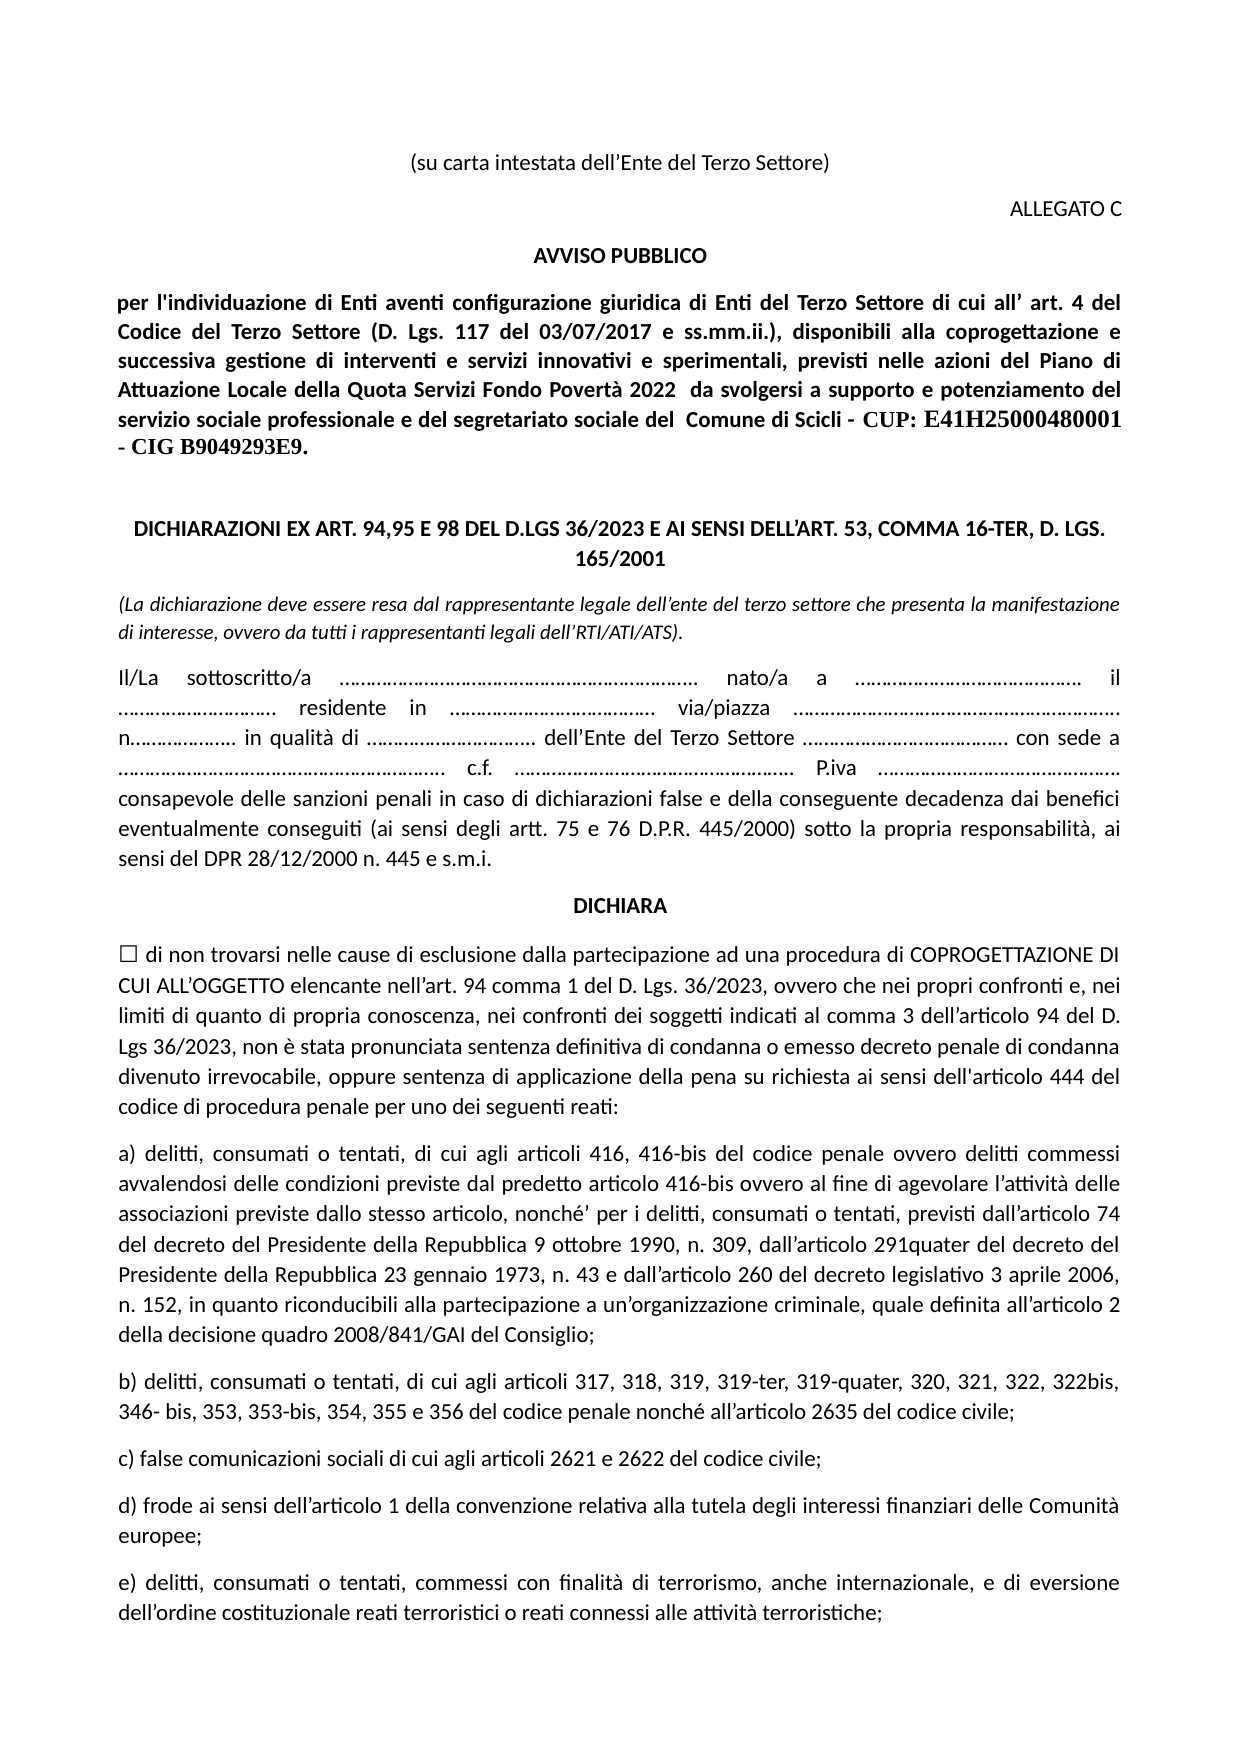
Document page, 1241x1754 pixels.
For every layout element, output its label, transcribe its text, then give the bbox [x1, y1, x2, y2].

text AVVISO PUBBLICO [118, 241, 1122, 269]
text (La dichiarazione deve essere resa dal rappresentante legale dell’ente del terzo settore che presenta la manifestazione di interesse, ovvero da tutti i rappresentanti legali dell’RTI/ATI/ATS). [118, 591, 1122, 644]
text ☐ di non trovarsi nelle cause di esclusione dalla partecipazione ad una procedura di COPROGETTAZIONE DI CUI ALL’OGGETTO elencante nell’art. 94 comma 1 del D. Lgs. 36/2023, ovvero che nei propri confronti e, nei limiti di quanto di propria conoscenza, nei confronti dei soggetti indicati al comma 3 dell’articolo 94 del D. Lgs 36/2023, non è stata pronunciata sentenza definitiva di condanna o emesso decreto penale di condanna divenuto irrevocabile, oppure sentenza di applicazione della pena su richiesta ai sensi dell'articolo 444 del codice di procedura penale per uno dei seguenti reati: [118, 938, 1122, 1120]
text c) false comunicazioni sociali di cui agli articoli 2621 e 2622 del codice civile; [118, 1444, 1122, 1472]
text d) frode ai sensi dell’articolo 1 della convenzione relativa alla tutela degli interessi finanziari delle Comunità europee; [118, 1491, 1122, 1549]
text b) delitti, consumati o tentati, di cui agli articoli 317, 318, 319, 319-ter, 319-quater, 320, 321, 322, 322bis, 346- bis, 353, 353-bis, 354, 355 e 356 del codice penale nonché all’articolo 2635 del codice civile; [118, 1367, 1122, 1425]
text DICHIARAZIONI EX ART. 94,95 E 98 DEL D.LGS 36/2023 E AI SENSI DELL’ART. 53, COMMA 16-TER, D. LGS. 165/2001 [118, 514, 1122, 573]
text (su carta intestata dell’Ente del Terzo Settore) [118, 148, 1122, 176]
text DICHIARA [118, 891, 1122, 919]
text e) delitti, consumati o tentati, commessi con finalità di terrorismo, anche internazionale, e di eversione dell’ordine costituzionale reati terroristici o reati connessi alle attività terroristiche; [118, 1568, 1122, 1626]
text per l'individuazione di Enti aventi configurazione giuridica di Enti del Terzo Settore di cui all’ art. 4 del Codice del Terzo Settore (D. Lgs. 117 del 03/07/2017 e ss.mm.ii.), disponibili alla coprogettazione e successiva gestione di interventi e servizi innovativi e sperimentali, previsti nelle azioni del Piano di Attuazione Locale della Quota Servizi Fondo Povertà 2022 da svolgersi a supporto e potenziamento del servizio sociale professionale e del segretariato sociale del Comune di Scicli - CUP: E41H25000480001 - CIG B9049293E9. [117, 288, 1122, 460]
text ALLEGATO C [118, 194, 1122, 222]
text Il/La sottoscritto/a ………………………………………………………….. nato/a a ……………………………………. il ………………………… residente in ………………………………… via/piazza …………………………………………………….. n……………….. in qualità di ………………………….. dell’Ente del Terzo Settore ………………………………… con sede a …………………………………………………….. c.f. …………………………………………….. P.iva ………………………………………. consapevole delle sanzioni penali in caso di dichiarazioni false e della conseguente decadenza dai benefici eventualmente conseguiti (ai sensi degli artt. 75 e 76 D.P.R. 445/2000) sotto la propria responsabilità, ai sensi del DPR 28/12/2000 n. 445 e s.m.i. [118, 663, 1122, 872]
text a) delitti, consumati o tentati, di cui agli articoli 416, 416-bis del codice penale ovvero delitti commessi avvalendosi delle condizioni previste dal predetto articolo 416-bis ovvero al fine di agevolare l’attività delle associazioni previste dallo stesso articolo, nonché’ per i delitti, consumati o tentati, previsti dall’articolo 74 del decreto del Presidente della Repubblica 9 ottobre 1990, n. 309, dall’articolo 291quater del decreto del Presidente della Repubblica 23 gennaio 1973, n. 43 e dall’articolo 260 del decreto legislativo 3 aprile 2006, n. 152, in quanto riconducibili alla partecipazione a un’organizzazione criminale, quale definita all’articolo 2 della decisione quadro 2008/841/GAI del Consiglio; [118, 1139, 1122, 1348]
